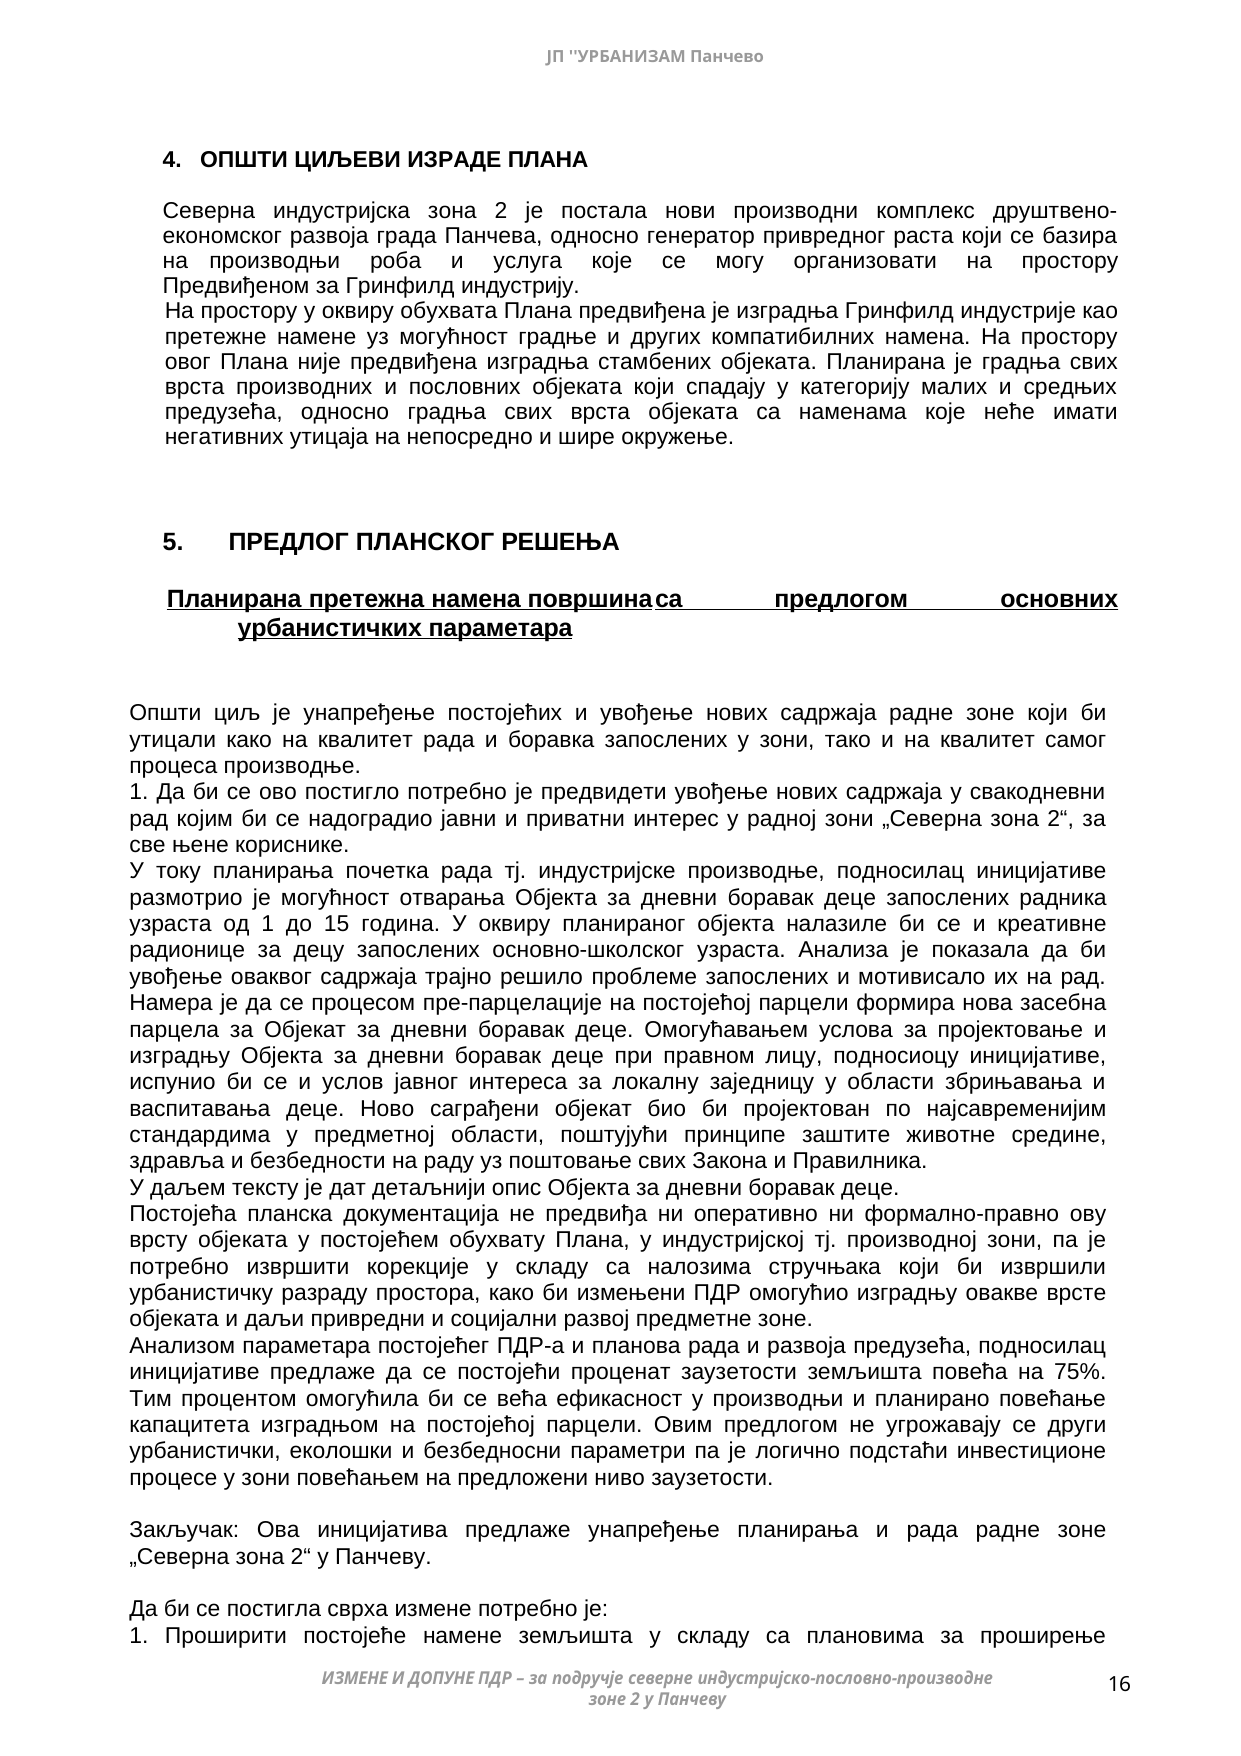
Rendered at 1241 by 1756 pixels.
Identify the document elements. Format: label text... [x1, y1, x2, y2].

text У току планирања почетка рада тј. индустријске производње, подносилац иницијативе размотрио је могућност отварања Објекта за дневни боравак деце запослених радника узраста од 1 до 15 година. У оквиру планираног објекта налазиле би се и креативне радионице за децу запослених основно-школског узраста. Анализа је показала да би увођење оваквог садржаја трајно решило проблеме запослених и мотивисало их на рад. Намера је да се процесом пре-парцелације на постојећој парцели формира нова засебна парцела за Објекат за дневни боравак деце. Омогућавањем услова за пројектовање и изградњу Објекта за дневни боравак деце при правном лицу, подносиоцу иницијативе, испунио би се и услов јавног интереса за локалну заједницу у области збрињавања и васпитавања деце. Ново саграђени објекат био би пројектован по најсавременијим стандардима у предметној области, поштујући принципе заштите животне средине, здравља и безбедности на раду уз поштовање свих Закона и Правилника. [129, 857, 1107, 1174]
text 1. Да би се ово постигло потребно је предвидети увођење нових садржаја у свакодневни рад којим би се надоградио јавни и приватни интерес у радној зони „Северна зона 2“, за све њене кориснике. [129, 778, 1107, 857]
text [129, 1622, 1107, 1648]
text Да би се постигла сврха измене потребно је: [129, 1595, 1107, 1622]
text На простору у оквиру обухвата Плана предвиђена је изградња Гринфилд индустрије као претежне намене уз могућност градње и других компатибилних намена. На простору овог Плана није предвиђена изградња стамбених објеката. Планирана је градња свих врста производних и пословних објеката који спадају у категорију малих и средњих предузећа, односно градња свих врста објеката са наменама које неће имати негативних утицаја на непосредно и шире окружење. [164, 299, 1118, 449]
text У даљем тексту је дат детаљнији опис Објекта за дневни боравак деце. [129, 1174, 1107, 1200]
text Постојећа планска документација не предвиђа ни оперативно ни формално-правно ову врсту објеката у постојећем обухвату Плана, у индустријској тј. производној зони, па је потребно извршити корекције у складу са налозима стручњака који би извршили урбанистичку разраду простора, како би измењени ПДР омогућио изградњу овакве врсте објеката и даљи привредни и социјални развој предметне зоне. [129, 1200, 1107, 1332]
text Општи циљ је унапређење постојећих и увођење нових садржаја радне зоне који би утицали како на квалитет рада и боравка запослених у зони, тако и на квалитет самог процеса производње. [129, 699, 1107, 778]
text Анализом параметара постојећег ПДР-а и планова рада и развоја предузећа, подносилац иницијативе предлаже да се постојећи проценат заузетости земљишта повећа на 75%. Тим процентом омогућила би се већа ефикасност у производњи и планирано повећање капацитета изградњом на постојећој парцели. Овим предлогом не угрожавају се други урбанистички, еколошки и безбедносни параметри па је логично подстаћи инвестиционе процесе у зони повећањем на предложени ниво заузетости. [129, 1332, 1107, 1490]
text Северна индустријска зона 2 је постала нови производни комплекс друштвено- економског развоја града Панчева, односно генератор привредног раста који се базира на производњи роба и услуга које се могу организовати на простору Предвиђеном за Гринфилд индустрију. [162, 198, 1118, 299]
text Закључак: Ова иницијатива предлаже унапређење планирања и рада радне зоне „Северна зона 2“ у Панчеву. [129, 1516, 1107, 1569]
subtitle ПРЕДЛОГ ПЛАНСКОГ РЕШЕЊА [162, 527, 1118, 555]
subtitle ОПШТИ ЦИЉЕВИ ИЗРАДЕ ПЛАНА [162, 146, 1118, 172]
list Планирана претежна намена површина са предлогом основних урбанистичких параметара [162, 584, 1118, 642]
